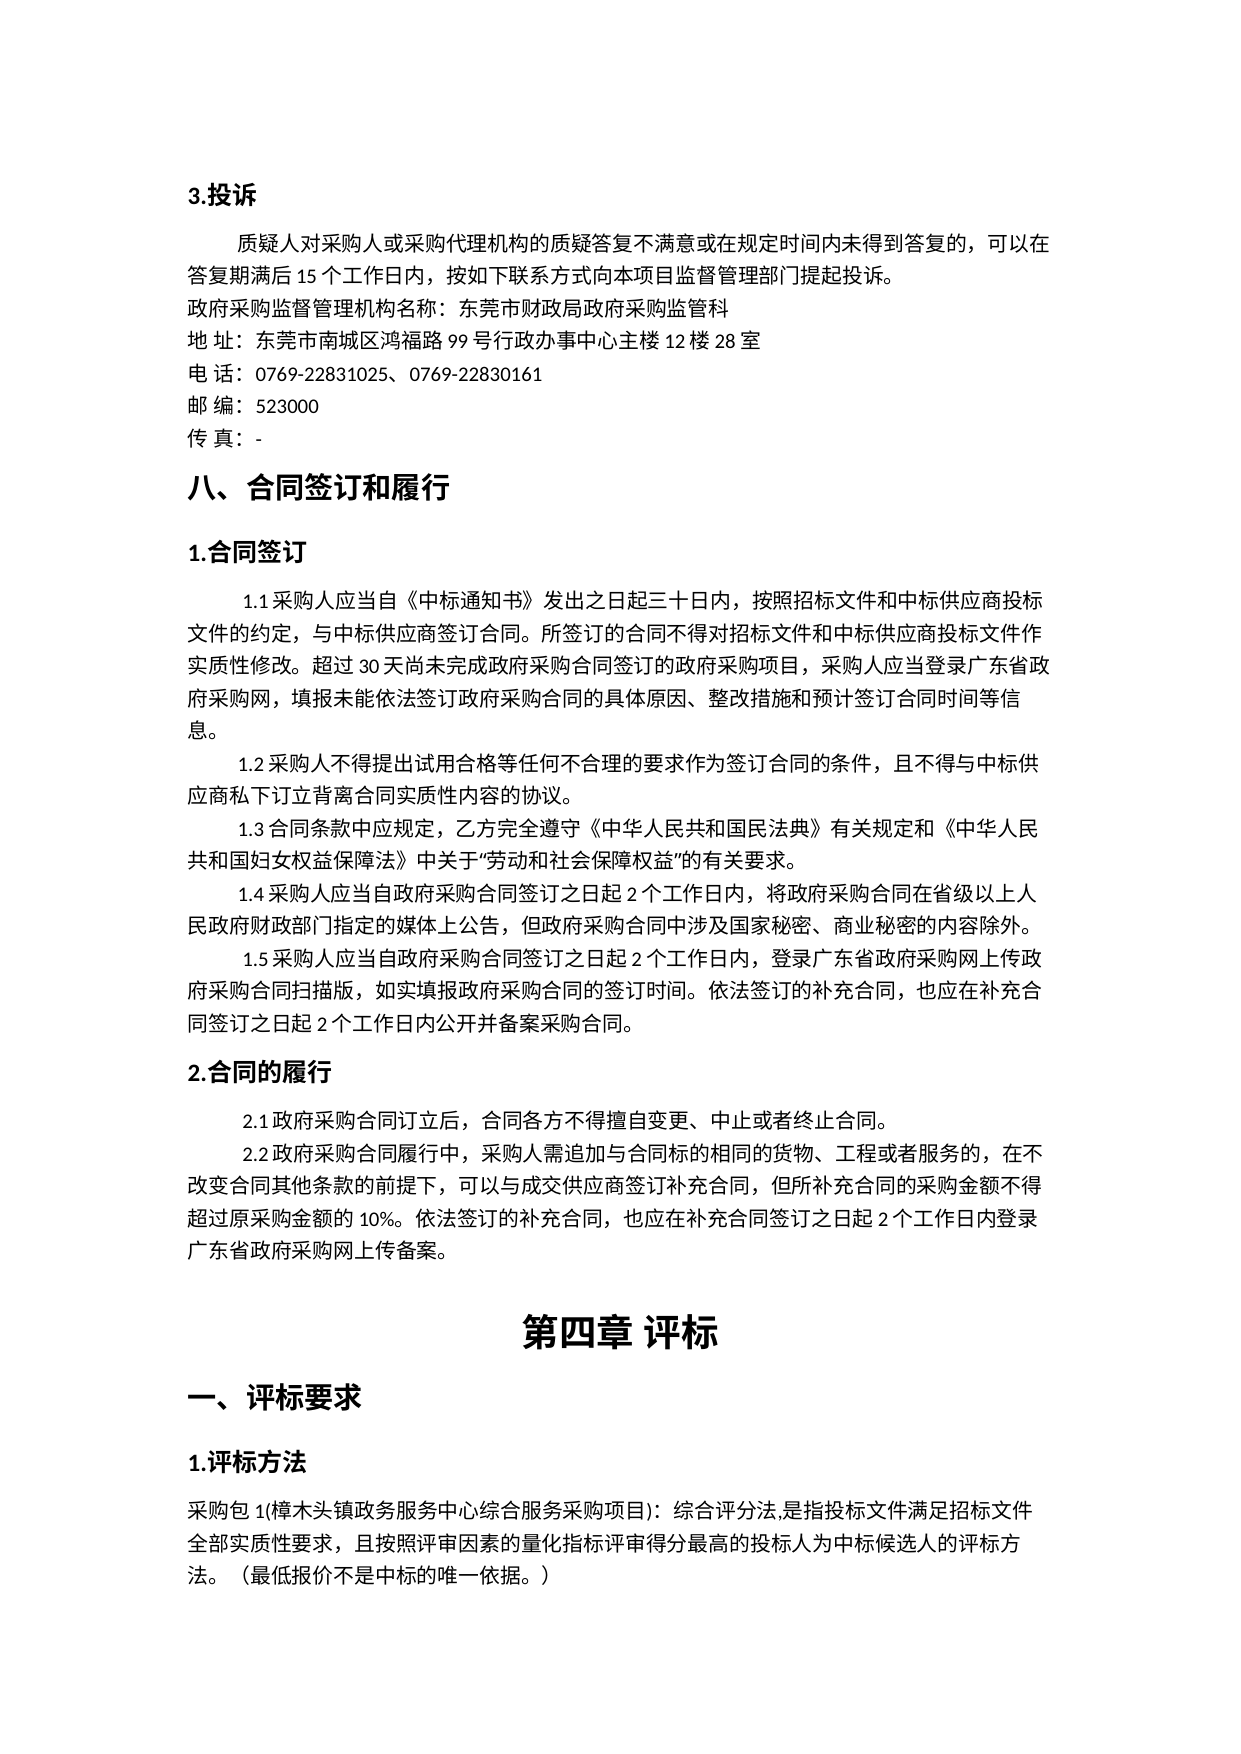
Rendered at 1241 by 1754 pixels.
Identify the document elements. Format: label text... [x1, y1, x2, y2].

text 八、合同签订和履行 [187, 454, 1053, 519]
text 1.5采购人应当自政府采购合同签订之日起2个工作日内，登录广东省政府采购网上传政府采购合同扫描版，如实填报政府采购合同的签订时间。依法签订的补充合同，也应在补充合同签订之日起2个工作日内公开并备案采购合同。 [187, 942, 1053, 1039]
text 2.1政府采购合同订立后，合同各方不得擅自变更、中止或者终止合同。 [187, 1104, 1053, 1137]
text 1.3合同条款中应规定，乙方完全遵守《中华人民共和国民法典》有关规定和《中华人民共和国妇女权益保障法》中关于“劳动和社会保障权益”的有关要求。 [187, 812, 1053, 877]
text 1.1采购人应当自《中标通知书》发出之日起三十日内，按照招标文件和中标供应商投标文件的约定，与中标供应商签订合同。所签订的合同不得对招标文件和中标供应商投标文件作实质性修改。超过30天尚未完成政府采购合同签订的政府采购项目，采购人应当登录广东省政府采购网，填报未能依法签订政府采购合同的具体原因、整改措施和预计签订合同时间等信息。 [187, 584, 1053, 747]
text 地 址：东莞市南城区鸿福路99号行政办事中心主楼12楼28室 [187, 324, 1053, 357]
text 采购包1(樟木头镇政务服务中心综合服务采购项目)：综合评分法,是指投标文件满足招标文件全部实质性要求，且按照评审因素的量化指标评审得分最高的投标人为中标候选人的评标方法。（最低报价不是中标的唯一依据。） [187, 1494, 1053, 1592]
text 3.投诉 [187, 162, 1053, 227]
text 1.评标方法 [187, 1429, 1053, 1494]
text 质疑人对采购人或采购代理机构的质疑答复不满意或在规定时间内未得到答复的，可以在答复期满后15个工作日内，按如下联系方式向本项目监督管理部门提起投诉。 [187, 227, 1053, 292]
text 一、评标要求 [187, 1364, 1053, 1429]
text 1.2采购人不得提出试用合格等任何不合理的要求作为签订合同的条件，且不得与中标供应商私下订立背离合同实质性内容的协议。 [187, 747, 1053, 812]
text 1.4采购人应当自政府采购合同签订之日起2个工作日内，将政府采购合同在省级以上人民政府财政部门指定的媒体上公告，但政府采购合同中涉及国家秘密、商业秘密的内容除外。 [187, 877, 1053, 942]
text 1.合同签订 [187, 519, 1053, 584]
text 政府采购监督管理机构名称：东莞市财政局政府采购监管科 [187, 292, 1053, 324]
text 邮 编：523000 [187, 389, 1053, 422]
text 电 话：0769-22831025、0769-22830161 [187, 357, 1053, 389]
text 2.合同的履行 [187, 1039, 1053, 1104]
text 第四章 评标 [187, 1299, 1053, 1364]
text 传 真：- [187, 422, 1053, 454]
text 2.2政府采购合同履行中，采购人需追加与合同标的相同的货物、工程或者服务的，在不改变合同其他条款的前提下，可以与成交供应商签订补充合同，但所补充合同的采购金额不得超过原采购金额的10%。依法签订的补充合同，也应在补充合同签订之日起2个工作日内登录广东省政府采购网上传备案。 [187, 1137, 1053, 1267]
